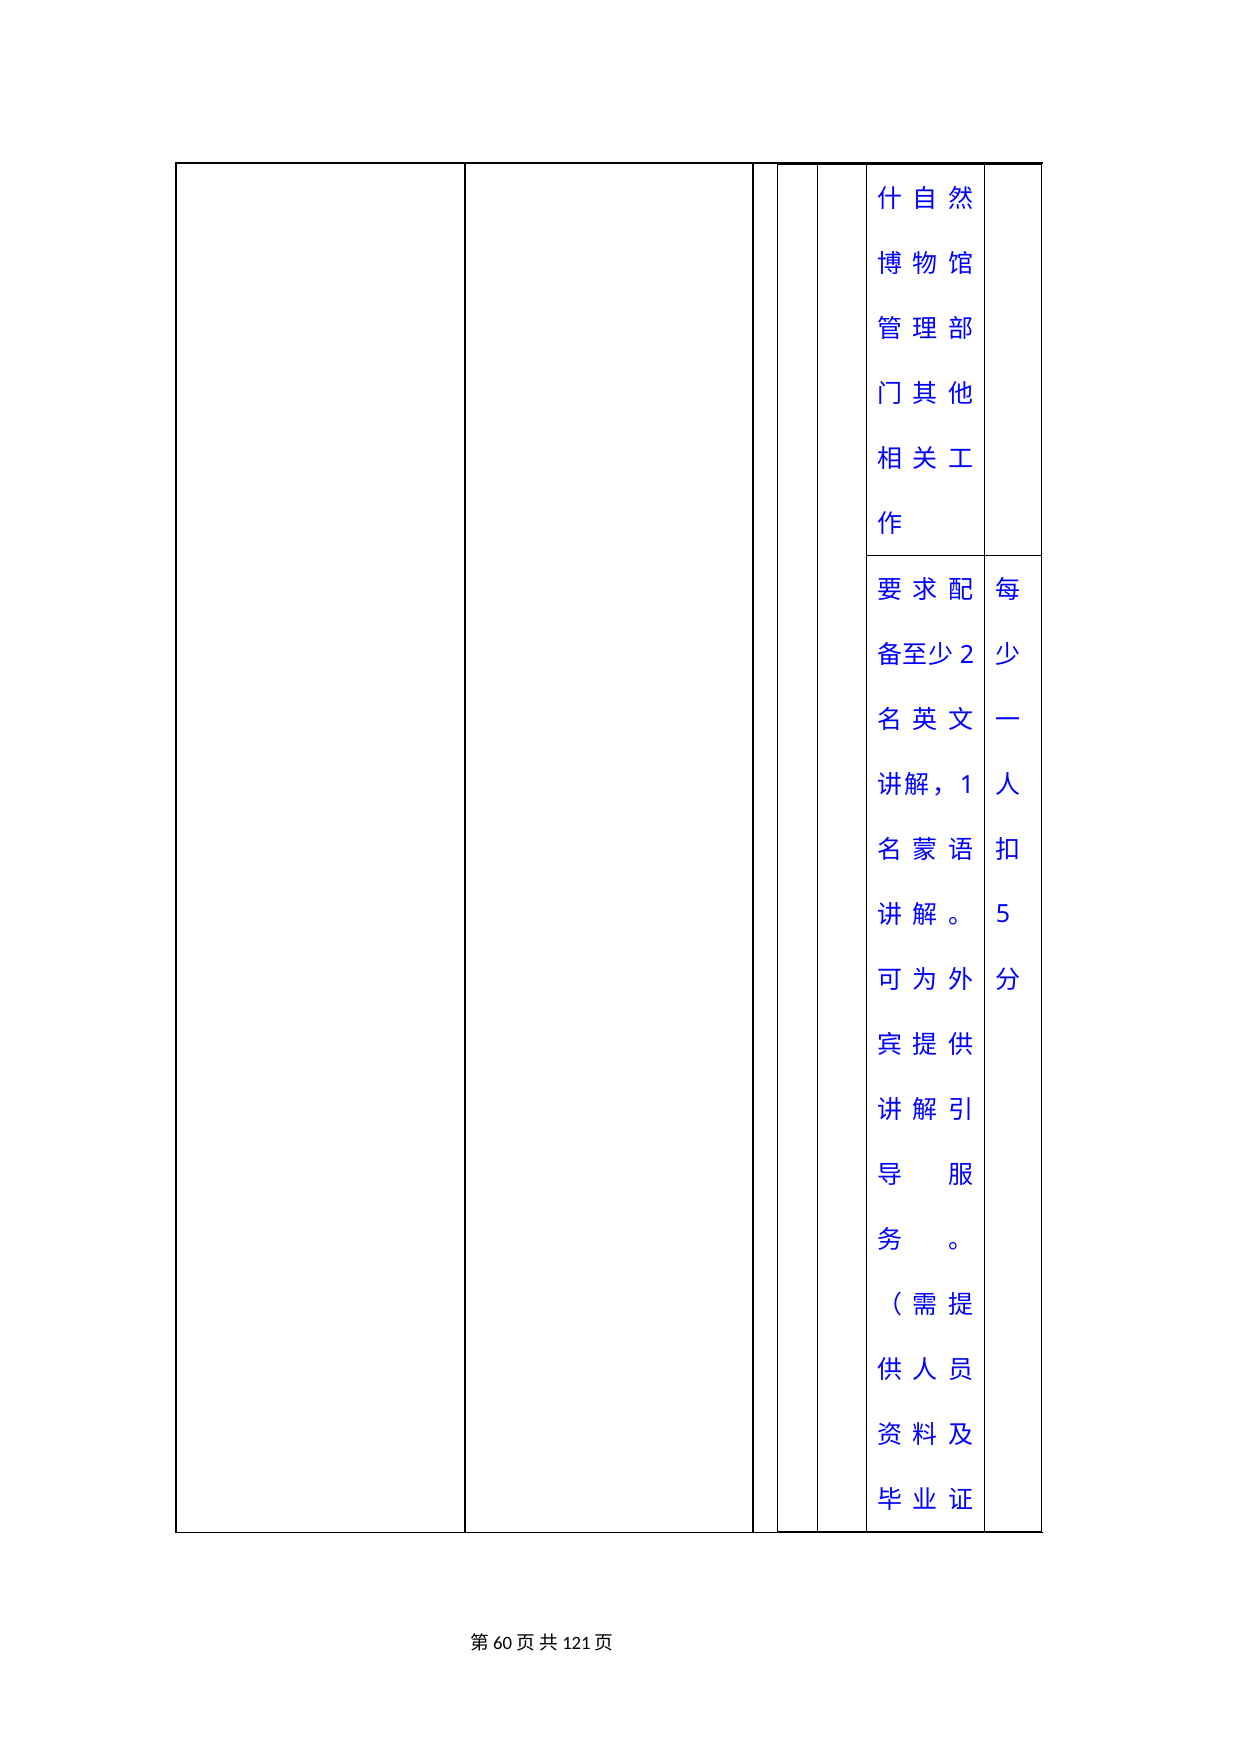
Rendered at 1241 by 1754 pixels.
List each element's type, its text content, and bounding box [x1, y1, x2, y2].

table_cell [466, 164, 752, 1532]
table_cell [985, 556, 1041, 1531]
table_cell 1 [177, 164, 464, 1532]
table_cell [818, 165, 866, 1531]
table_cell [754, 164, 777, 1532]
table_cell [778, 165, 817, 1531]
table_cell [867, 556, 984, 1531]
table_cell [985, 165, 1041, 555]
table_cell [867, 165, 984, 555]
